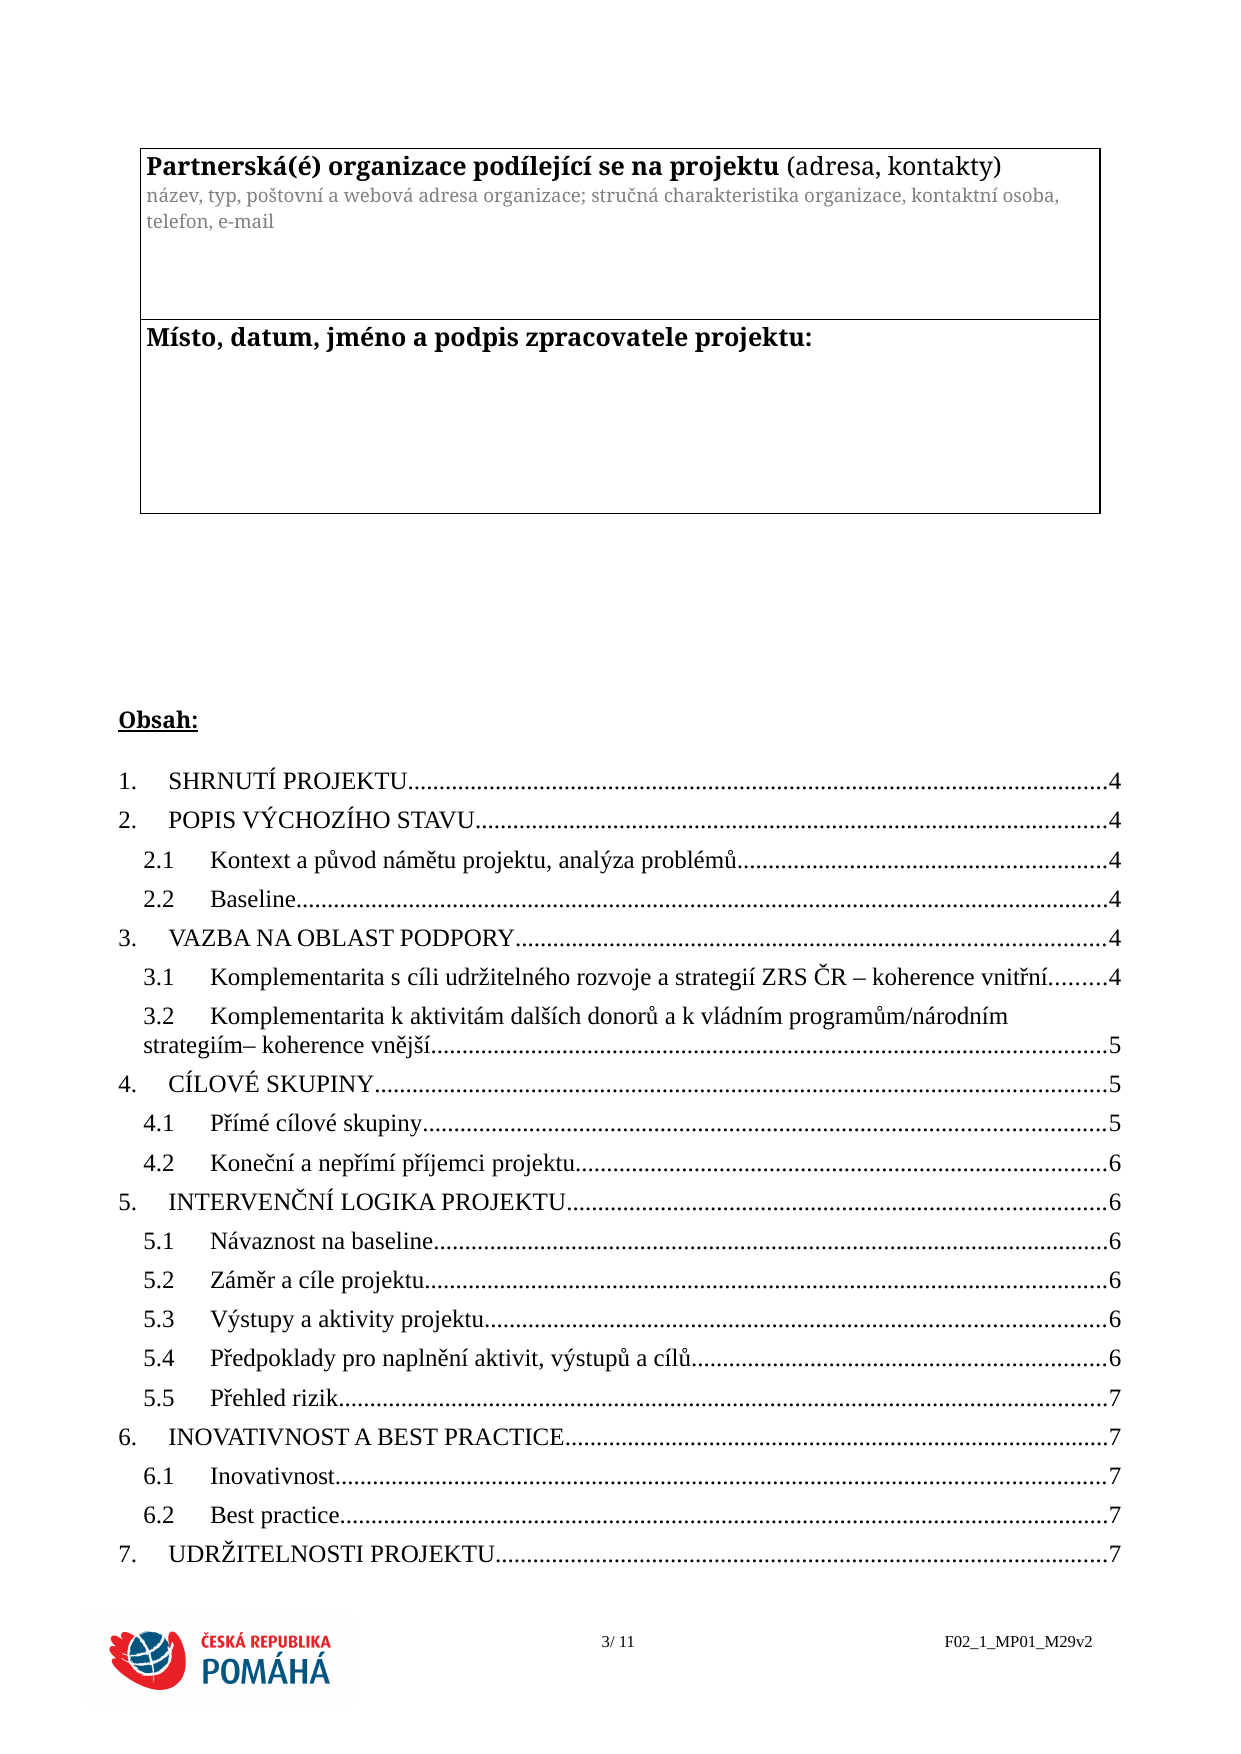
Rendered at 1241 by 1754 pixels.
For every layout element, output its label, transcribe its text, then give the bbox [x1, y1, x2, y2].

text 7. UDRŽITELNOSTI PROJEKTU 7 [118, 1539, 1122, 1568]
text 5. INTERVENČNÍ LOGIKA PROJEKTU 6 [118, 1187, 1122, 1216]
text 6.1 Inovativnost 7 [143, 1461, 1122, 1490]
text 2.1 Kontext a původ námětu projektu, analýza problémů 4 [143, 845, 1122, 873]
text 3.1 Komplementarita s cíli udržitelného rozvoje a strategií ZRS ČR – koherence vnitřní 4 [143, 962, 1122, 991]
text 4.2 Koneční a nepřímí příjemci projektu 6 [143, 1148, 1122, 1176]
text 2. POPIS VÝCHOZÍHO STAVU 4 [118, 806, 1122, 834]
text 5.4 Předpoklady pro naplnění aktivit, výstupů a cílů 6 [143, 1343, 1122, 1372]
text 5.5 Přehled rizik 7 [143, 1383, 1122, 1411]
text 2.2 Baseline 4 [143, 884, 1122, 913]
text 5.1 Návaznost na baseline 6 [143, 1226, 1122, 1255]
text 1. SHRNUTÍ PROJEKTU 4 [118, 766, 1122, 795]
text 4. CÍLOVÉ SKUPINY 5 [118, 1069, 1122, 1098]
picture [85, 1611, 354, 1708]
table_cell Partnerská(é) organizace podílející se na projektu (adresa, kontakty) název, typ, poštovní a webová adresa organizace; stručná charakteristika organizace, kontaktní osoba, telefon, e-mail [141, 149, 1099, 319]
text 5.2 Záměr a cíle projektu 6 [143, 1265, 1122, 1294]
text 5.3 Výstupy a aktivity projektu 6 [143, 1304, 1122, 1333]
table_cell Místo, datum, jméno a podpis zpracovatele projektu: [141, 320, 1099, 513]
text 3.2 Komplementarita k aktivitám dalších donorů a k vládním programům/národním strategiím– koherence vnější 5 [143, 1001, 1122, 1059]
text 4.1 Přímé cílové skupiny 5 [143, 1108, 1122, 1137]
text 6. INOVATIVNOST A BEST PRACTICE 7 [118, 1422, 1122, 1451]
text 6.2 Best practice 7 [143, 1500, 1122, 1529]
text 3. VAZBA NA OBLAST PODPORY 4 [118, 923, 1122, 952]
text Obsah: [118, 704, 1122, 735]
